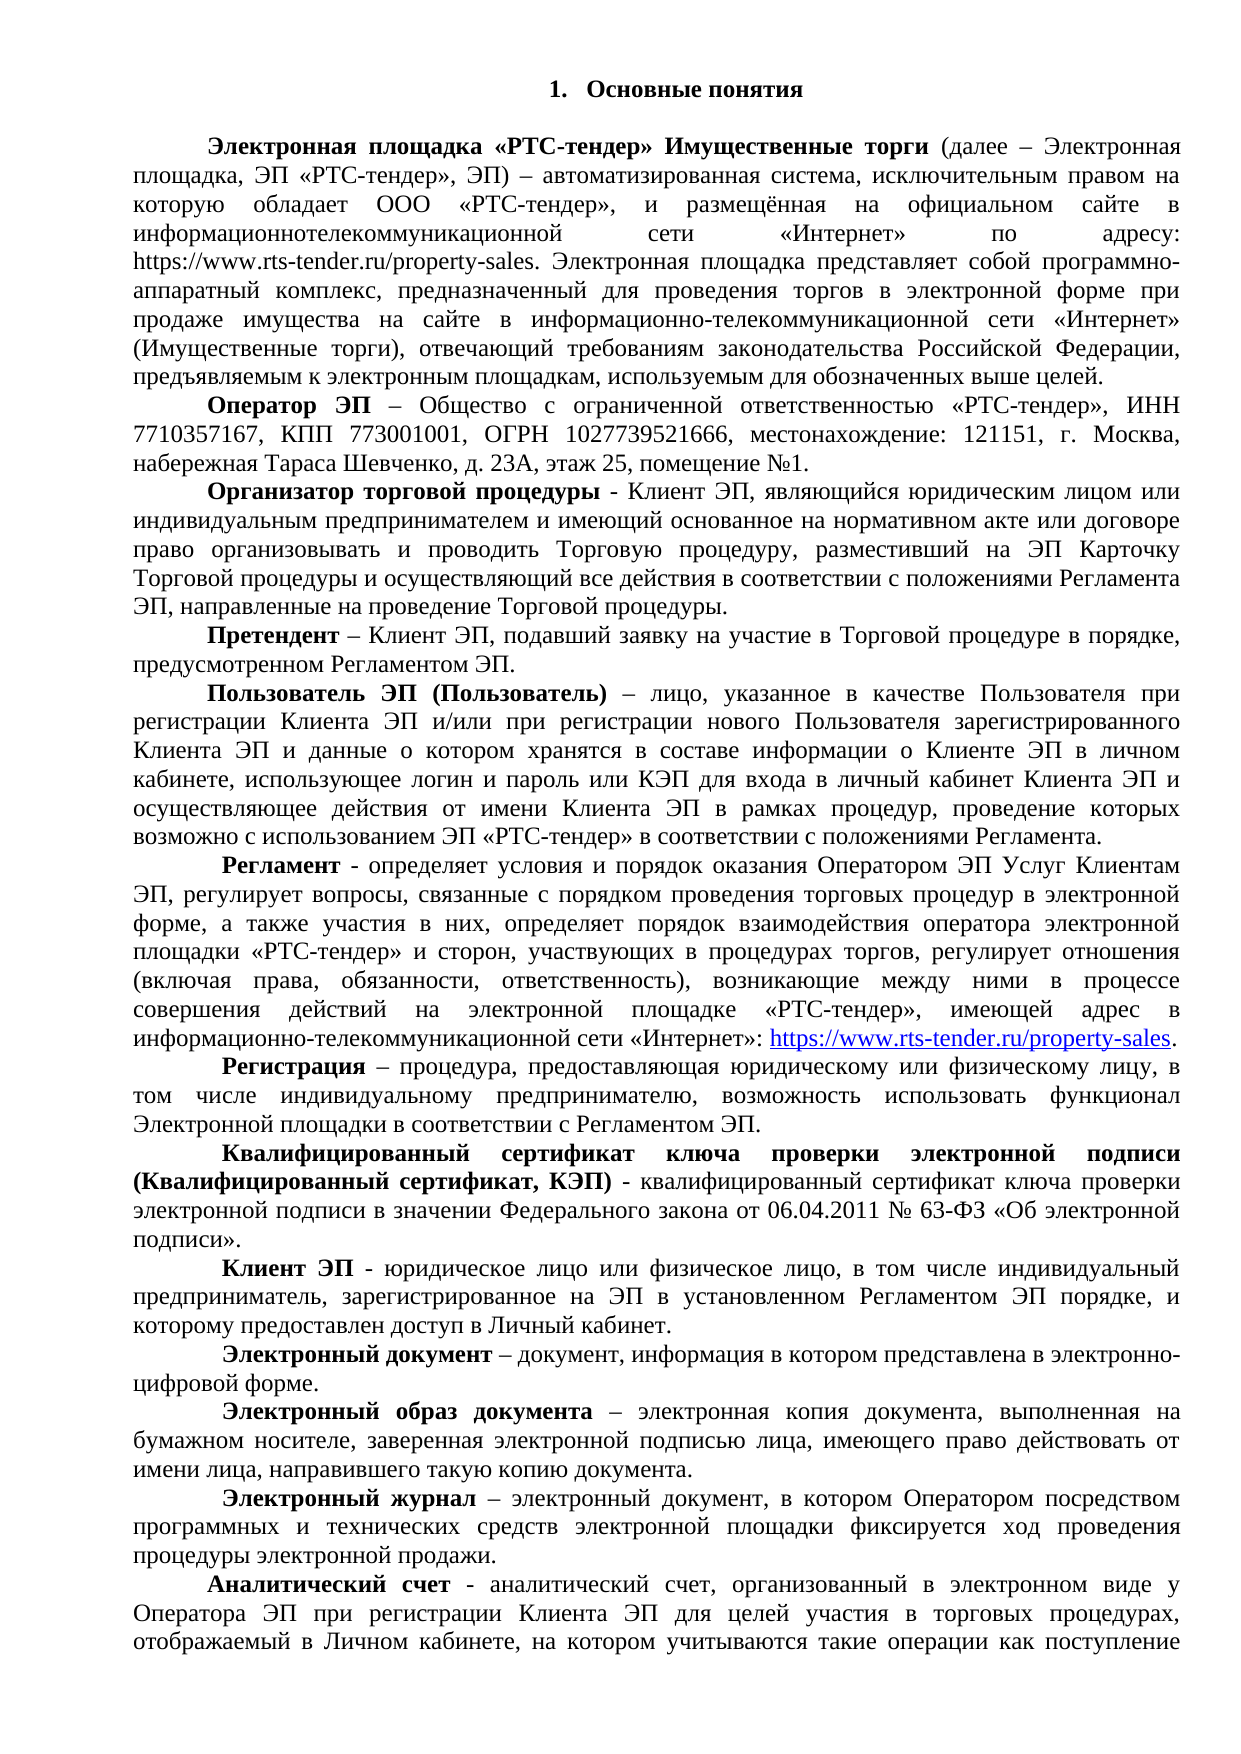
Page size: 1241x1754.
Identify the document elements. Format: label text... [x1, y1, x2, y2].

text Претендент – Клиент ЭП, подавший заявку на участие в Торговой процедуре в порядке, предусмотренном Регламентом ЭП. [133, 620, 1181, 678]
text Электронный документ – документ, информация в котором представлена в электронно-цифровой форме. [133, 1339, 1181, 1396]
text Квалифицированный сертификат ключа проверки электронной подписи (Квалифицированный сертификат, КЭП) - квалифицированный сертификат ключа проверки электронной подписи в значении Федерального закона от 06.04.2011 № 63-ФЗ «Об электронной подписи». [133, 1138, 1181, 1253]
text Регистрация – процедура, предоставляющая юридическому или физическому лицу, в том числе индивидуальному предпринимателю, возможность использовать функционал Электронной площадки в соответствии с Регламентом ЭП. [133, 1051, 1181, 1138]
text Оператор ЭП – Общество с ограниченной ответственностью «РТС-тендер», ИНН 7710357167, КПП 773001001, ОГРН 1027739521666, местонахождение: 121151, г. Москва, набережная Тараса Шевченко, д. 23А, этаж 25, помещение №1. [133, 390, 1181, 476]
list Основные понятия [170, 74, 1181, 103]
text Пользователь ЭП (Пользователь) – лицо, указанное в качестве Пользователя при регистрации Клиента ЭП и/или при регистрации нового Пользователя зарегистрированного Клиента ЭП и данные о котором хранятся в составе информации о Клиенте ЭП в личном кабинете, использующее логин и пароль или КЭП для входа в личный кабинет Клиента ЭП и осуществляющее действия от имени Клиента ЭП в рамках процедур, проведение которых возможно с использованием ЭП «РТС-тендер» в соответствии с положениями Регламента. [133, 678, 1181, 850]
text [133, 1569, 1181, 1655]
text Клиент ЭП - юридическое лицо или физическое лицо, в том числе индивидуальный предприниматель, зарегистрированное на ЭП в установленном Регламентом ЭП порядке, и которому предоставлен доступ в Личный кабинет. [133, 1253, 1181, 1339]
text Регламент - определяет условия и порядок оказания Оператором ЭП Услуг Клиентам ЭП, регулирует вопросы, связанные с порядком проведения торговых процедур в электронной форме, а также участия в них, определяет порядок взаимодействия оператора электронной площадки «РТС-тендер» и сторон, участвующих в процедурах торгов, регулирует отношения (включая права, обязанности, ответственность), возникающие между ними в процессе совершения действий на электронной площадке «РТС-тендер», имеющей адрес в информационно-телекоммуникационной сети «Интернет»: https://www.rts-tender.ru/property-sales. [133, 850, 1181, 1051]
text Электронный образ документа – электронная копия документа, выполненная на бумажном носителе, заверенная электронной подписью лица, имеющего право действовать от имени лица, направившего такую копию документа. [133, 1396, 1181, 1483]
text Организатор торговой процедуры - Клиент ЭП, являющийся юридическим лицом или индивидуальным предпринимателем и имеющий основанное на нормативном акте или договоре право организовывать и проводить Торговую процедуру, разместивший на ЭП Карточку Торговой процедуры и осуществляющий все действия в соответствии с положениями Регламента ЭП, направленные на проведение Торговой процедуры. [133, 476, 1181, 620]
text Электронный журнал – электронный документ, в котором Оператором посредством программных и технических средств электронной площадки фиксируется ход проведения процедуры электронной продажи. [133, 1483, 1181, 1569]
text Электронная площадка «РТС-тендер» Имущественные торги (далее – Электронная площадка, ЭП «РТС-тендер», ЭП) – автоматизированная система, исключительным правом на которую обладает ООО «РТС-тендер», и размещённая на официальном сайте в информационнотелекоммуникационной сети «Интернет» по адресу: https://www.rts-tender.ru/property-sales. Электронная площадка представляет собой программно-аппаратный комплекс, предназначенный для проведения торгов в электронной форме при продаже имущества на сайте в информационно-телекоммуникационной сети «Интернет» (Имущественные торги), отвечающий требованиям законодательства Российской Федерации, предъявляемым к электронным площадкам, используемым для обозначенных выше целей. [133, 131, 1181, 390]
